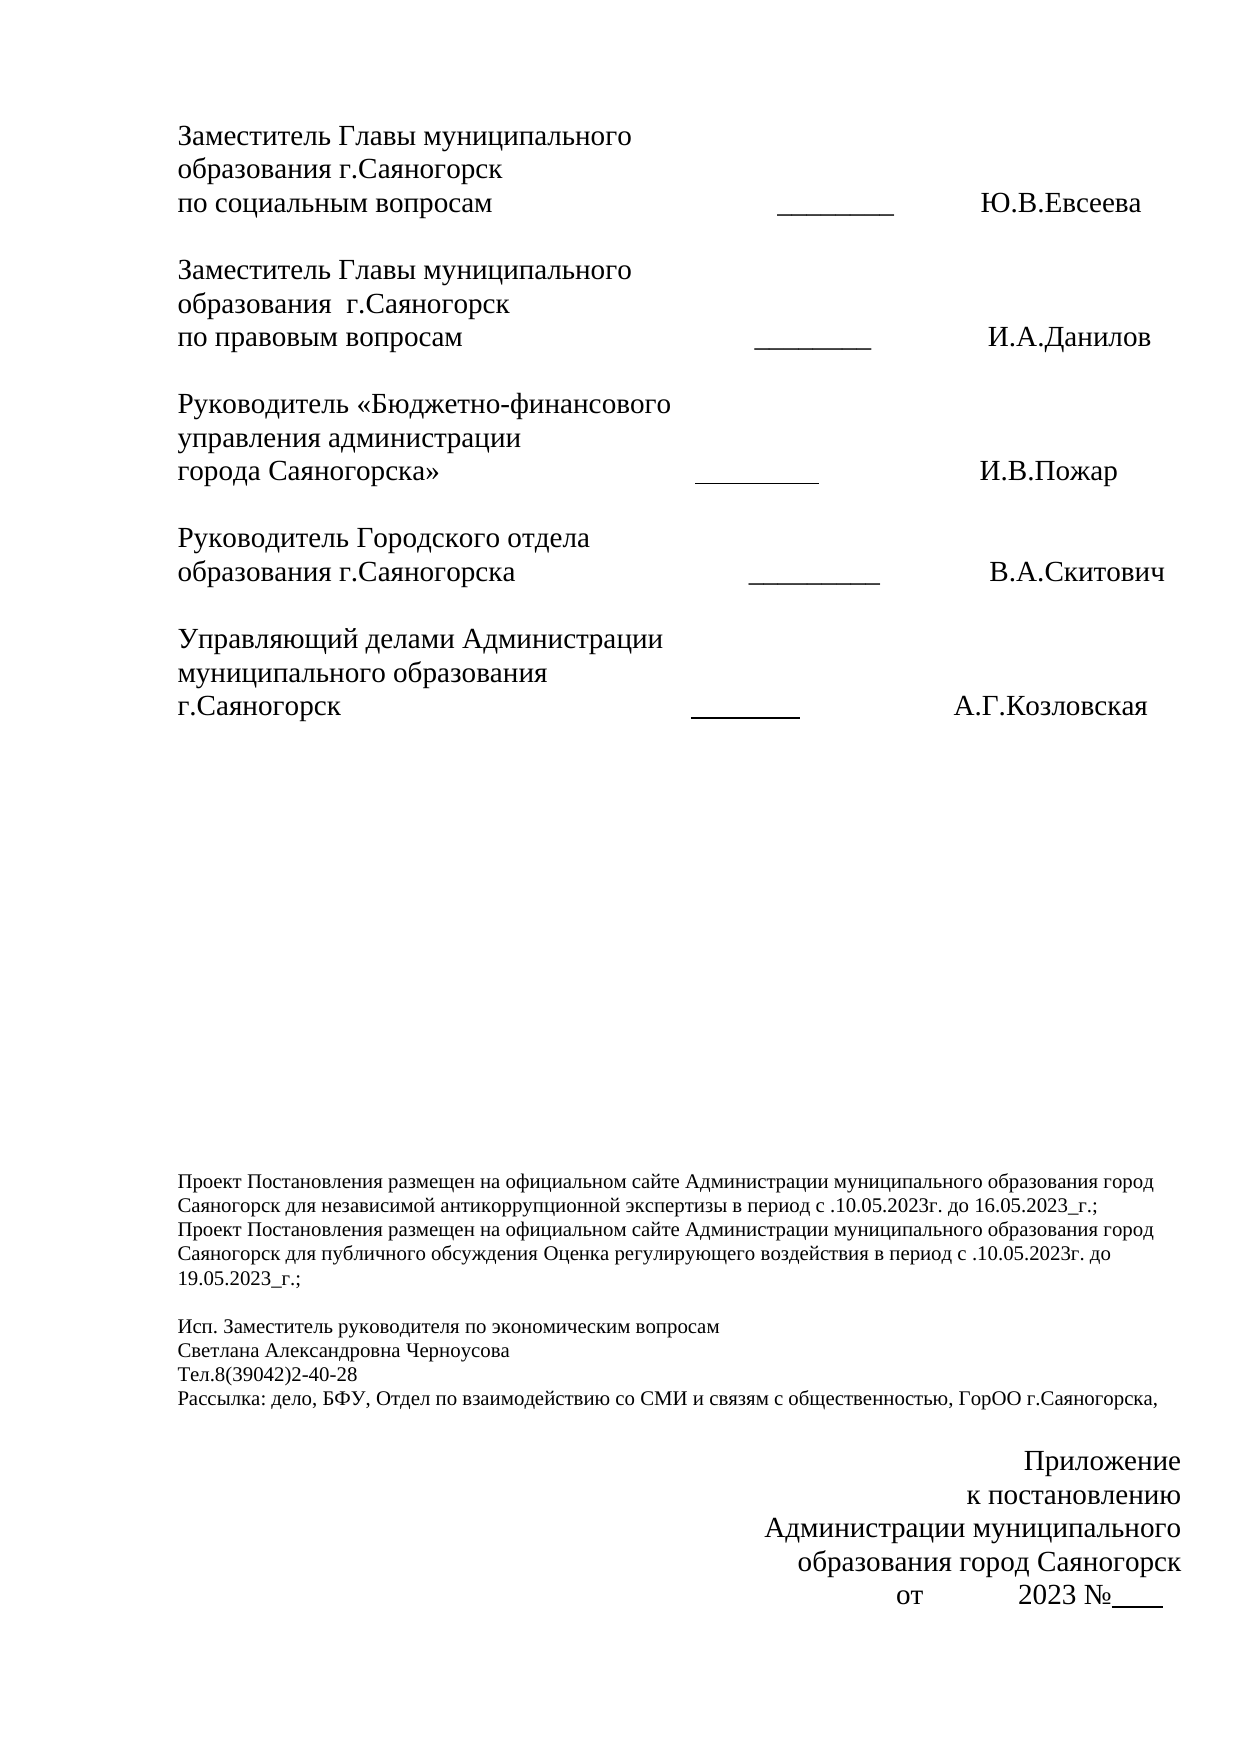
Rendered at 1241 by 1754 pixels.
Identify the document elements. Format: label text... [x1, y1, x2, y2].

text к постановлению [177, 1477, 1181, 1510]
text образования город Саяногорск [177, 1544, 1181, 1577]
text от 2023 № [177, 1577, 1181, 1611]
text г.Саяногорск А.Г.Козловская [177, 688, 1181, 722]
text города Саяногорска» И.В.Пожар [177, 453, 1181, 487]
text Руководитель «Бюджетно-финансового [177, 386, 1181, 420]
text Приложение [177, 1443, 1181, 1477]
text образования г.Саяногорска _________ В.А.Скитович [177, 554, 1181, 588]
text Управляющий делами Администрации [177, 621, 1181, 655]
text Проект Постановления размещен на официальном сайте Администрации муниципального образования город Саяногорск для независимой антикоррупционной экспертизы в период с .10.05.2023г. до 16.05.2023_г.; [177, 1169, 1181, 1217]
text образования г.Саяногорск [177, 152, 1181, 185]
text Тел.8(39042)2-40-28 [177, 1362, 1181, 1386]
text Проект Постановления размещен на официальном сайте Администрации муниципального образования город Саяногорск для публичного обсуждения Оценка регулирующего воздействия в период с .10.05.2023г. до 19.05.2023_г.; [177, 1217, 1181, 1289]
text муниципального образования [177, 655, 1181, 688]
text образования г.Саяногорск [177, 286, 1181, 319]
text Светлана Александровна Черноусова [177, 1338, 1181, 1362]
text управления администрации [177, 420, 1181, 453]
text Исп. Заместитель руководителя по экономическим вопросам [177, 1313, 1181, 1338]
text Заместитель Главы муниципального [177, 252, 1181, 286]
text Рассылка: дело, БФУ, Отдел по взаимодействию со СМИ и связям с общественностью, ГорОО г.Саяногорска, [177, 1386, 1181, 1410]
text по социальным вопросам ________ Ю.В.Евсеева [177, 185, 1181, 219]
text Руководитель Городского отдела [177, 521, 1181, 554]
text по правовым вопросам ________ И.А.Данилов [177, 319, 1181, 353]
text Администрации муниципального [177, 1510, 1181, 1544]
text Заместитель Главы муниципального [177, 118, 1181, 152]
